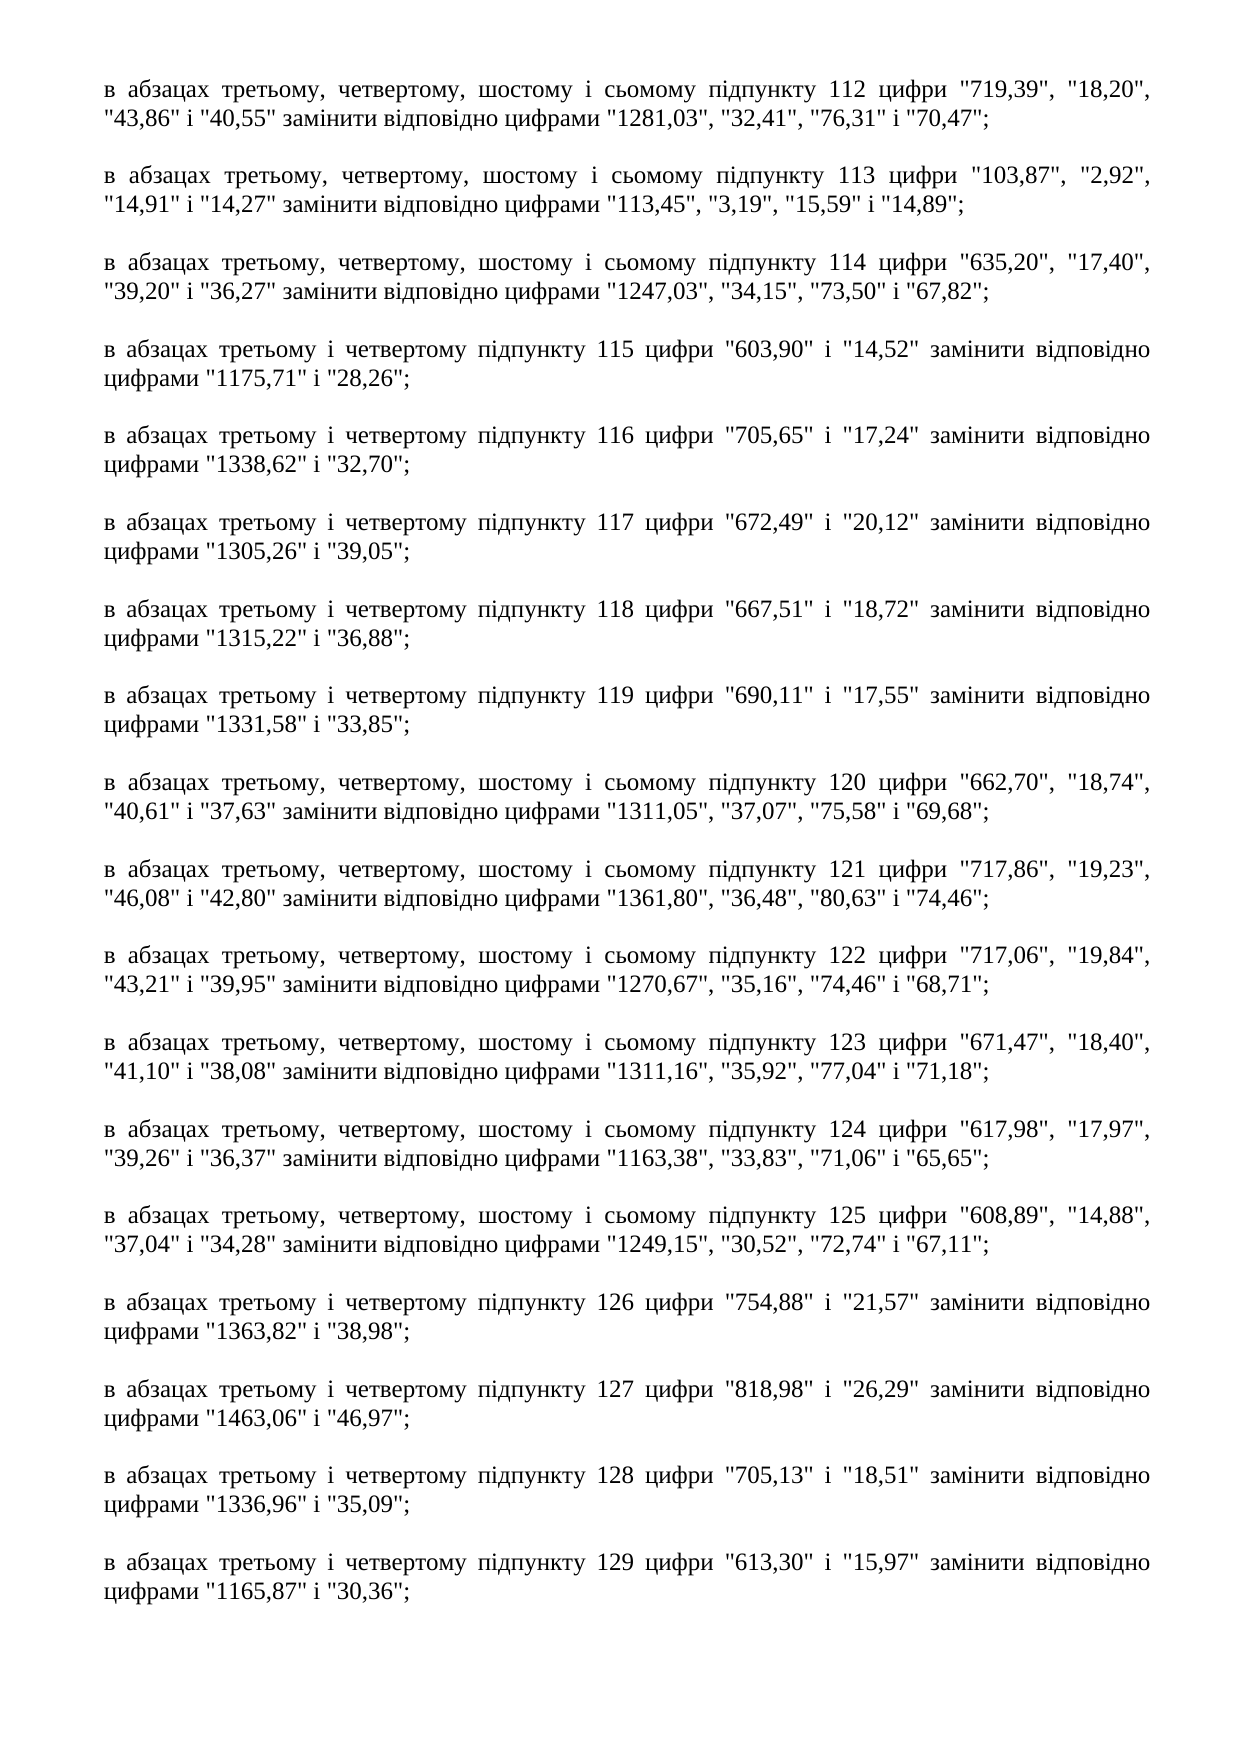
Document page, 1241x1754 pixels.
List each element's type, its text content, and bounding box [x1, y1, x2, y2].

text в абзацах третьому і четвертому підпункту 117 цифри "672,49" і "20,12" замінити відповідно цифрами "1305,26" і "39,05"; [103, 507, 1152, 565]
text в абзацах третьому, четвертому, шостому і сьомому підпункту 122 цифри "717,06", "19,84", "43,21" і "39,95" замінити відповідно цифрами "1270,67", "35,16", "74,46" і "68,71"; [103, 941, 1152, 998]
text в абзацах третьому, четвертому, шостому і сьомому підпункту 123 цифри "671,47", "18,40", "41,10" і "38,08" замінити відповідно цифрами "1311,16", "35,92", "77,04" і "71,18"; [103, 1027, 1152, 1085]
text в абзацах третьому і четвертому підпункту 115 цифри "603,90" і "14,52" замінити відповідно цифрами "1175,71" і "28,26"; [103, 334, 1152, 391]
text в абзацах третьому і четвертому підпункту 127 цифри "818,98" і "26,29" замінити відповідно цифрами "1463,06" і "46,97"; [103, 1374, 1152, 1431]
text в абзацах третьому, четвертому, шостому і сьомому підпункту 112 цифри "719,39", "18,20", "43,86" і "40,55" замінити відповідно цифрами "1281,03", "32,41", "76,31" і "70,47"; [103, 74, 1152, 131]
text в абзацах третьому і четвертому підпункту 119 цифри "690,11" і "17,55" замінити відповідно цифрами "1331,58" і "33,85"; [103, 681, 1152, 738]
text в абзацах третьому, четвертому, шостому і сьомому підпункту 124 цифри "617,98", "17,97", "39,26" і "36,37" замінити відповідно цифрами "1163,38", "33,83", "71,06" і "65,65"; [103, 1114, 1152, 1171]
text в абзацах третьому, четвертому, шостому і сьомому підпункту 125 цифри "608,89", "14,88", "37,04" і "34,28" замінити відповідно цифрами "1249,15", "30,52", "72,74" і "67,11"; [103, 1201, 1152, 1258]
text в абзацах третьому і четвертому підпункту 126 цифри "754,88" і "21,57" замінити відповідно цифрами "1363,82" і "38,98"; [103, 1287, 1152, 1345]
text в абзацах третьому, четвертому, шостому і сьомому підпункту 113 цифри "103,87", "2,92", "14,91" і "14,27" замінити відповідно цифрами "113,45", "3,19", "15,59" і "14,89"; [103, 161, 1152, 218]
text в абзацах третьому і четвертому підпункту 116 цифри "705,65" і "17,24" замінити відповідно цифрами "1338,62" і "32,70"; [103, 421, 1152, 478]
text в абзацах третьому, четвертому, шостому і сьомому підпункту 114 цифри "635,20", "17,40", "39,20" і "36,27" замінити відповідно цифрами "1247,03", "34,15", "73,50" і "67,82"; [103, 247, 1152, 305]
text в абзацах третьому, четвертому, шостому і сьомому підпункту 120 цифри "662,70", "18,74", "40,61" і "37,63" замінити відповідно цифрами "1311,05", "37,07", "75,58" і "69,68"; [103, 767, 1152, 825]
text в абзацах третьому і четвертому підпункту 129 цифри "613,30" і "15,97" замінити відповідно цифрами "1165,87" і "30,36"; [103, 1547, 1152, 1605]
text в абзацах третьому і четвертому підпункту 118 цифри "667,51" і "18,72" замінити відповідно цифрами "1315,22" і "36,88"; [103, 594, 1152, 651]
text в абзацах третьому і четвертому підпункту 128 цифри "705,13" і "18,51" замінити відповідно цифрами "1336,96" і "35,09"; [103, 1461, 1152, 1518]
text в абзацах третьому, четвертому, шостому і сьомому підпункту 121 цифри "717,86", "19,23", "46,08" і "42,80" замінити відповідно цифрами "1361,80", "36,48", "80,63" і "74,46"; [103, 854, 1152, 911]
